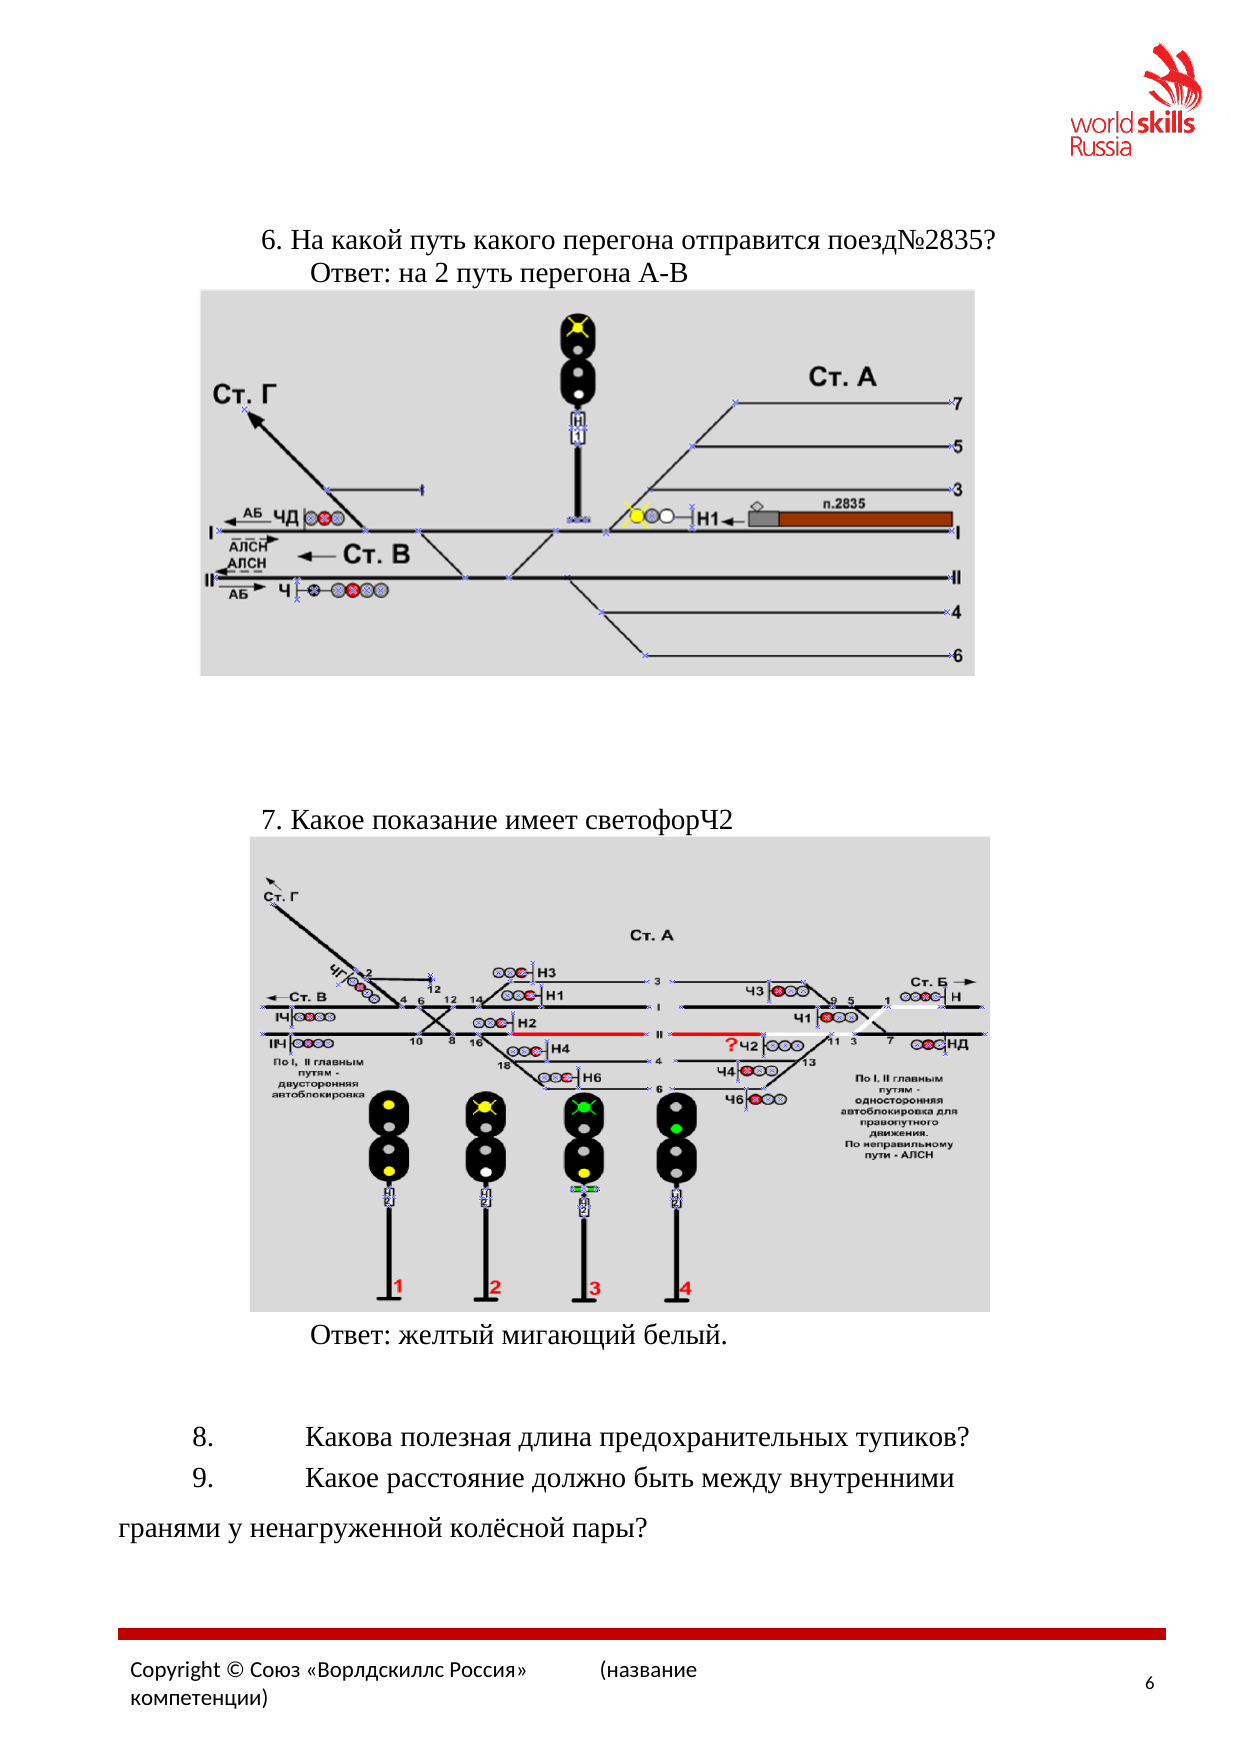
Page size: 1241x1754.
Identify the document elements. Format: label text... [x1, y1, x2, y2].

list Какое показание имеет светофорЧ2 [261, 802, 1166, 836]
list На какой путь какого перегона отправится поезд№2835? [261, 222, 1166, 255]
list Ответ: на 2 путь перегона А-В [310, 255, 1166, 289]
picture [1071, 42, 1228, 156]
picture [199, 289, 975, 676]
list Какое расстояние должно быть между внутренними гранями у ненагруженной колёсной пары? [118, 1460, 1009, 1544]
picture [249, 836, 990, 1312]
list Какова полезная длина предохранительных тупиков? [118, 1419, 1166, 1453]
